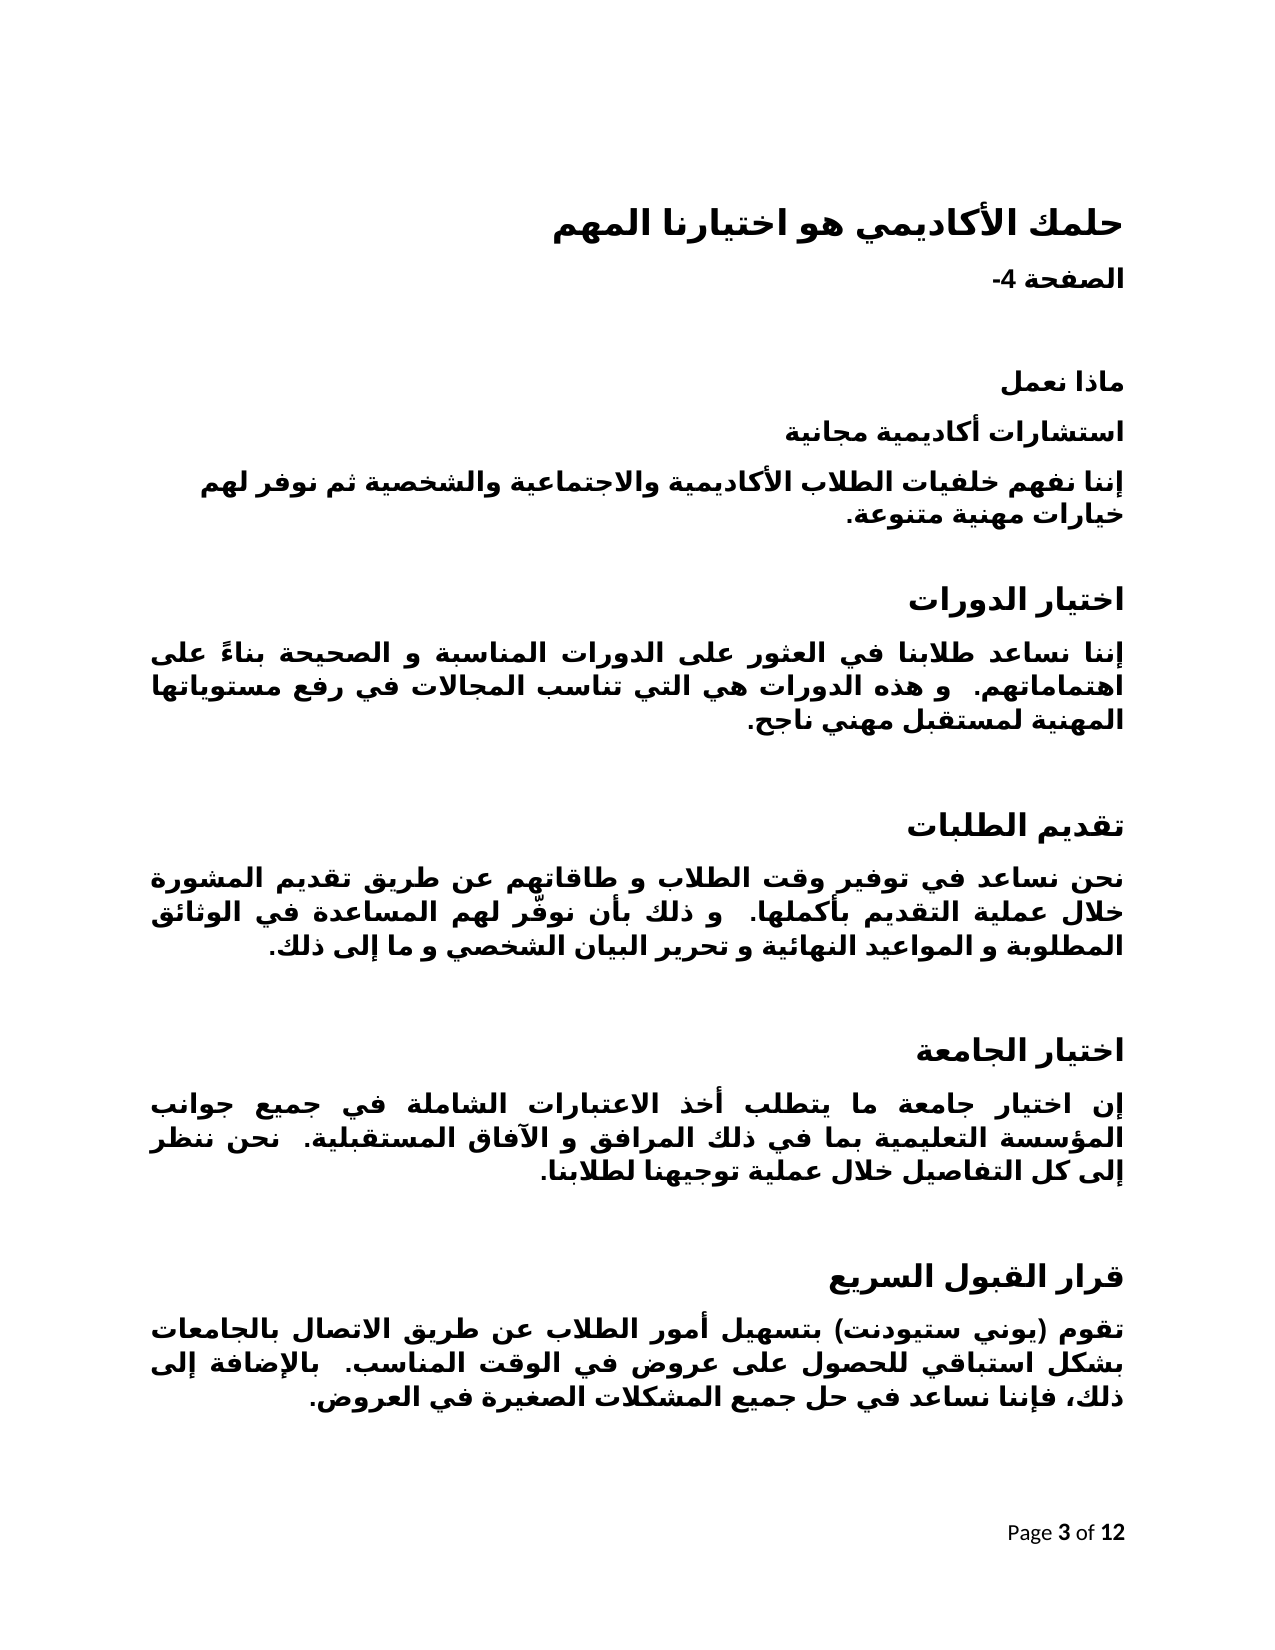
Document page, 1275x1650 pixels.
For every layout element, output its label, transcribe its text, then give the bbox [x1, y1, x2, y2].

text تقديم الطلبات [150, 807, 1125, 843]
text الصفحة 4- [150, 263, 1125, 294]
text قرار القبول السريع [150, 1258, 1125, 1294]
text استشارات أكاديمية مجانية [150, 416, 1125, 447]
text نحن نساعد في توفير وقت الطلاب و طاقاتهم عن طريق تقديم المشورة خلال عملية التقديم بأكملها. و ذلك بأن نوفّر لهم المساعدة في الوثائق المطلوبة و المواعيد النهائية و تحرير البيان الشخصي و ما إلى ذلك. [150, 862, 1125, 961]
text إننا نفهم خلفيات الطلاب الأكاديمية والاجتماعية والشخصية ثم نوفر لهم خيارات مهنية متنوعة. [150, 466, 1125, 529]
text حلمك الأكاديمي هو اختيارنا المهم [150, 202, 1125, 243]
text اختيار الدورات [150, 581, 1125, 617]
text تقوم (يوني ستيودنت) بتسهيل أمور الطلاب عن طريق الاتصال بالجامعات بشكل استباقي للحصول على عروض في الوقت المناسب. بالإضافة إلى ذلك، فإننا نساعد في حل جميع المشكلات الصغيرة في العروض. [150, 1313, 1125, 1412]
text إننا نساعد طلابنا في العثور على الدورات المناسبة و الصحيحة بناءً على اهتماماتهم. و هذه الدورات هي التي تناسب المجالات في رفع مستوياتها المهنية لمستقبل مهني ناجح. [150, 637, 1125, 735]
text اختيار الجامعة [150, 1032, 1125, 1068]
text ماذا نعمل [150, 366, 1125, 397]
text إن اختيار جامعة ما يتطلب أخذ الاعتبارات الشاملة في جميع جوانب المؤسسة التعليمية بما في ذلك المرافق و الآفاق المستقبلية. نحن ننظر إلى كل التفاصيل خلال عملية توجيهنا لطلابنا. [150, 1088, 1125, 1187]
